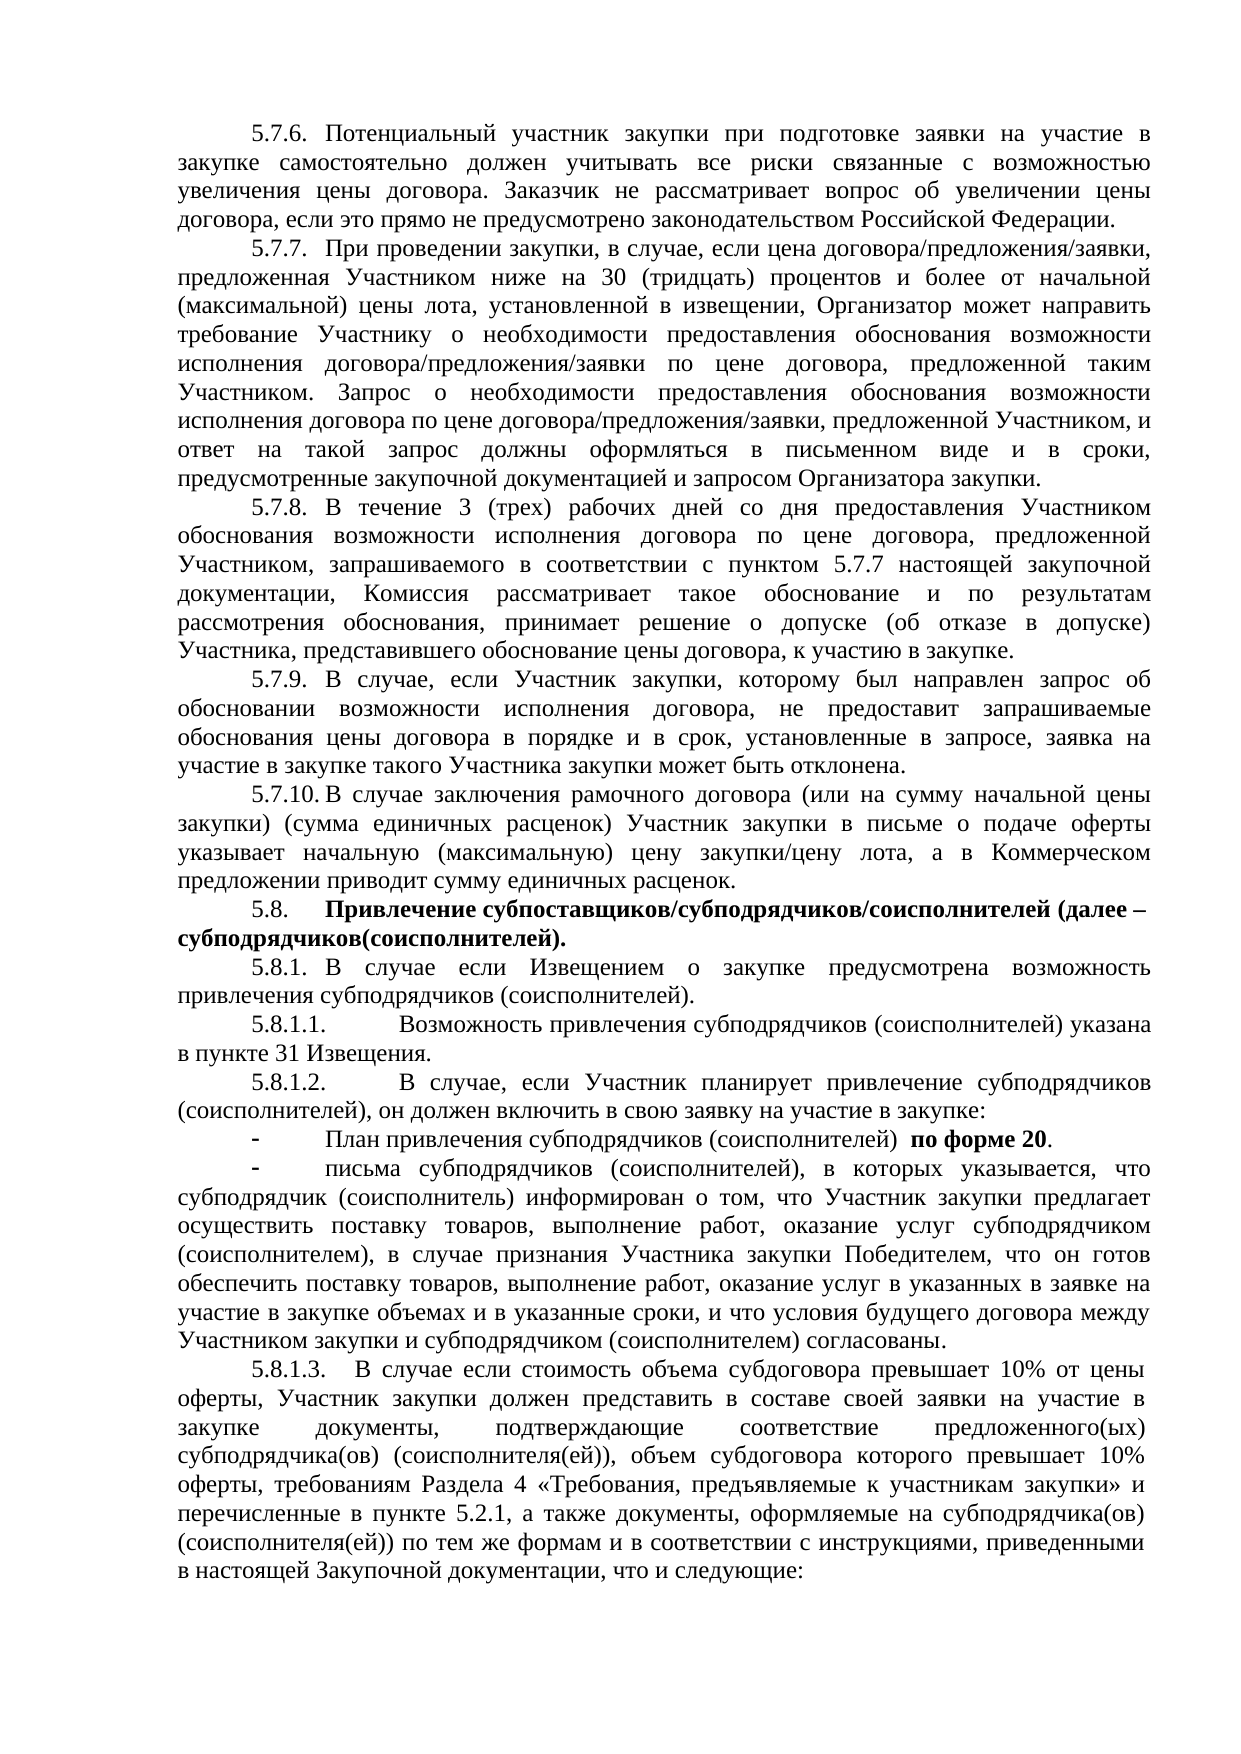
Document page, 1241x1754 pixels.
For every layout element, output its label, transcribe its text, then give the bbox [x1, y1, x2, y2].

list В течение 3 (трех) рабочих дней со дня предоставления Участником обоснования возможности исполнения договора по цене договора, предложенной Участником, запрашиваемого в соответствии с пунктом 5.7.7 настоящей закупочной документации, Комиссия рассматривает такое обоснование и по результатам рассмотрения обоснования, принимает решение о допуске (об отказе в допуске) Участника, представившего обоснование цены договора, к участию в закупке. [177, 492, 1152, 664]
list В случае если стоимость объема субдоговора превышает 10% от цены оферты, Участник закупки должен представить в составе своей заявки на участие в закупке документы, подтверждающие соответствие предложенного(ых) субподрядчика(ов) (соисполнителя(ей)), объем субдоговора которого превышает 10% оферты, требованиям Раздела 4 «Требования, предъявляемые к участникам закупки» и перечисленные в пункте 5.2.1, а также документы, оформляемые на субподрядчика(ов) (соисполнителя(ей)) по тем же формам и в соответствии с инструкциями, приведенными в настоящей Закупочной документации, что и следующие: [177, 1354, 1146, 1584]
list письма субподрядчиков (соисполнителей), в которых указывается, что субподрядчик (соисполнитель) информирован о том, что Участник закупки предлагает осуществить поставку товаров, выполнение работ, оказание услуг субподрядчиком (соисполнителем), в случае признания Участника закупки Победителем, что он готов обеспечить поставку товаров, выполнение работ, оказание услуг в указанных в заявке на участие в закупке объемах и в указанные сроки, и что условия будущего договора между Участником закупки и субподрядчиком (соисполнителем) согласованы. [177, 1153, 1152, 1354]
list В случае, если Участник планирует привлечение субподрядчиков (соисполнителей), он должен включить в свою заявку на участие в закупке: [177, 1067, 1152, 1124]
list План привлечения субподрядчиков (соисполнителей) по форме 20. [177, 1124, 1152, 1153]
list Потенциальный участник закупки при подготовке заявки на участие в закупке самостоятельно должен учитывать все риски связанные с возможностью увеличения цены договора. Заказчик не рассматривает вопрос об увеличении цены договора, если это прямо не предусмотрено законодательством Российской Федерации. [177, 118, 1152, 233]
list При проведении закупки, в случае, если цена договора/предложения/заявки, предложенная Участником ниже на 30 (тридцать) процентов и более от начальной (максимальной) цены лота, установленной в извещении, Организатор может направить требование Участнику о необходимости предоставления обоснования возможности исполнения договора/предложения/заявки по цене договора, предложенной таким Участником. Запрос о необходимости предоставления обоснования возможности исполнения договора по цене договора/предложения/заявки, предложенной Участником, и ответ на такой запрос должны оформляться в письменном виде и в сроки, предусмотренные закупочной документацией и запросом Организатора закупки. [177, 233, 1152, 492]
list Привлечение субпоставщиков/субподрядчиков/соисполнителей (далее – субподрядчиков(соисполнителей). [177, 894, 1152, 952]
list Возможность привлечения субподрядчиков (соисполнителей) указана в пункте 31 Извещения. [177, 1009, 1152, 1067]
list В случае заключения рамочного договора (или на сумму начальной цены закупки) (сумма единичных расценок) Участник закупки в письме о подаче оферты указывает начальную (максимальную) цену закупки/цену лота, а в Коммерческом предложении приводит сумму единичных расценок. [177, 779, 1152, 894]
list В случае, если Участник закупки, которому был направлен запрос об обосновании возможности исполнения договора, не предоставит запрашиваемые обоснования цены договора в порядке и в срок, установленные в запросе, заявка на участие в закупке такого Участника закупки может быть отклонена. [177, 664, 1152, 779]
list В случае если Извещением о закупке предусмотрена возможность привлечения субподрядчиков (соисполнителей). [177, 952, 1152, 1009]
